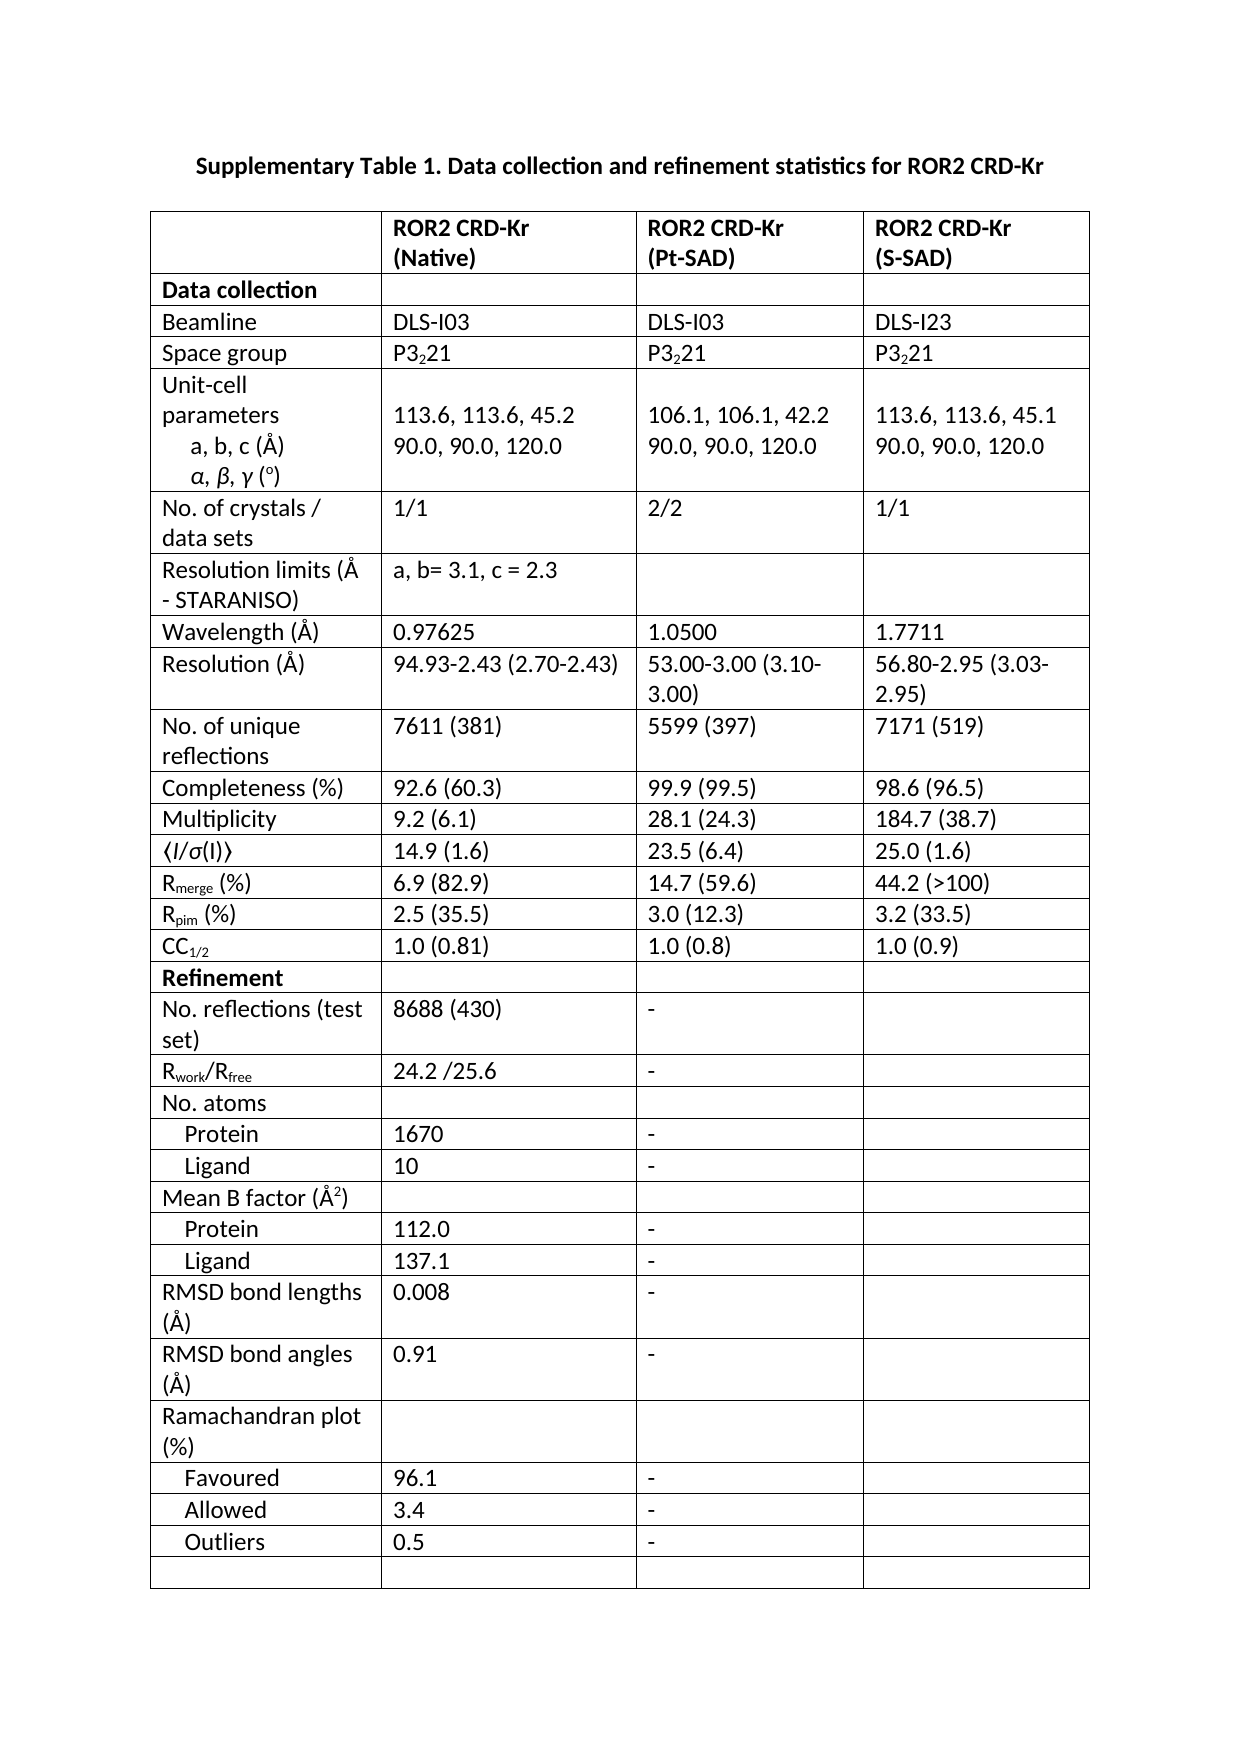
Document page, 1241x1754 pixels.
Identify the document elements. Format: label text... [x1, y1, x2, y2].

table_cell - [637, 1494, 863, 1525]
table_cell 0.5 [382, 1526, 636, 1556]
table_cell DLS-I03 [637, 306, 863, 336]
table_cell - [637, 1150, 863, 1181]
table_header [151, 212, 381, 273]
table_cell - [637, 1119, 863, 1149]
table_cell 14.7 (59.6) [637, 867, 863, 898]
table_cell [637, 274, 863, 305]
table_cell 14.9 (1.6) [382, 835, 636, 866]
table_cell 8688 (430) [382, 993, 636, 1054]
table_cell 98.6 (96.5) [864, 772, 1089, 802]
table_cell 5599 (397) [637, 710, 863, 771]
table_cell - [637, 1276, 863, 1337]
table_cell Completeness (%) [151, 772, 381, 802]
table_cell 94.93-2.43 (2.70-2.43) [382, 648, 636, 709]
table_cell [382, 1557, 636, 1588]
table_cell 56.80-2.95 (3.03-2.95) [864, 648, 1089, 709]
table_cell 1/1 [382, 492, 636, 553]
table_cell [637, 1557, 863, 1588]
table_cell [864, 1339, 1089, 1399]
table_cell - [637, 1526, 863, 1556]
table_cell [382, 1087, 636, 1117]
table_cell Space group [151, 337, 381, 368]
table_cell 6.9 (82.9) [382, 867, 636, 898]
table_cell [864, 1213, 1089, 1244]
table_cell - [637, 1463, 863, 1493]
table_cell [864, 274, 1089, 305]
table_cell [864, 1055, 1089, 1086]
table_cell 25.0 (1.6) [864, 835, 1089, 866]
table_cell 9.2 (6.1) [382, 804, 636, 834]
table_cell 1670 [382, 1119, 636, 1149]
table_cell 7611 (381) [382, 710, 636, 771]
table_cell Refinement [151, 962, 381, 992]
table_cell [637, 1182, 863, 1212]
table_cell No. of crystals / data sets [151, 492, 381, 553]
table_cell 44.2 (>100) [864, 867, 1089, 898]
table_cell 3.4 [382, 1494, 636, 1525]
table_cell 28.1 (24.3) [637, 804, 863, 834]
table_cell [864, 1526, 1089, 1556]
table_cell Beamline [151, 306, 381, 336]
table_cell Favoured [151, 1463, 381, 1493]
table_cell 10 [382, 1150, 636, 1181]
table_cell [382, 274, 636, 305]
table_cell [864, 1087, 1089, 1117]
table_cell 0.008 [382, 1276, 636, 1337]
table_cell RMSD bond angles (Å) [151, 1339, 381, 1399]
table_cell [864, 554, 1089, 615]
table_cell 2.5 (35.5) [382, 899, 636, 929]
table_cell Resolution limits (Å - STARANISO) [151, 554, 381, 615]
table_cell - [637, 1339, 863, 1399]
table_cell Outliers [151, 1526, 381, 1556]
table_cell No. of unique reflections [151, 710, 381, 771]
text Supplementary Table 1. Data collection and refinement statistics for ROR2 CRD-Kr [150, 150, 1090, 181]
table_cell [382, 1182, 636, 1212]
table_header ROR2 CRD-Kr (Native) [382, 212, 636, 273]
table_cell [864, 1150, 1089, 1181]
table_cell [864, 1119, 1089, 1149]
table_cell Multiplicity [151, 804, 381, 834]
table_cell ⟨I/σ(I)⟩ [151, 835, 381, 866]
table_cell 53.00-3.00 (3.10-3.00) [637, 648, 863, 709]
table_cell CC1/2 [151, 930, 381, 961]
table_cell P3221 [864, 337, 1089, 368]
table_cell 7171 (519) [864, 710, 1089, 771]
table_cell [864, 1494, 1089, 1525]
table_cell [864, 962, 1089, 992]
table_cell [151, 1557, 381, 1588]
table_cell [637, 962, 863, 992]
table_cell [864, 1245, 1089, 1275]
table_cell Allowed [151, 1494, 381, 1525]
table_cell [864, 1276, 1089, 1337]
table_cell P3221 [637, 337, 863, 368]
table_cell 2/2 [637, 492, 863, 553]
table_cell [864, 1182, 1089, 1212]
table_cell Mean B factor (Å2) [151, 1182, 381, 1212]
table_cell 24.2 /25.6 [382, 1055, 636, 1086]
table_cell [637, 1087, 863, 1117]
table_cell Ligand [151, 1150, 381, 1181]
table_cell a, b= 3.1, c = 2.3 [382, 554, 636, 615]
table_cell 1.0500 [637, 616, 863, 647]
table_cell Protein [151, 1119, 381, 1149]
table_cell DLS-I03 [382, 306, 636, 336]
table_cell DLS-I23 [864, 306, 1089, 336]
table_cell 92.6 (60.3) [382, 772, 636, 802]
table_cell [864, 1557, 1089, 1588]
table_cell - [637, 1245, 863, 1275]
table_cell Rmerge (%) [151, 867, 381, 898]
table_cell Unit-cell parameters a, b, c (Å) α, β, γ (o) [151, 369, 381, 491]
table_cell 0.97625 [382, 616, 636, 647]
table_cell Wavelength (Å) [151, 616, 381, 647]
table_cell No. atoms [151, 1087, 381, 1117]
table_cell 1.0 (0.8) [637, 930, 863, 961]
table_cell 106.1, 106.1, 42.2 90.0, 90.0, 120.0 [637, 369, 863, 491]
table_cell 1.7711 [864, 616, 1089, 647]
table_cell RMSD bond lengths (Å) [151, 1276, 381, 1337]
table_cell 113.6, 113.6, 45.1 90.0, 90.0, 120.0 [864, 369, 1089, 491]
table_cell [637, 554, 863, 615]
table_cell Resolution (Å) [151, 648, 381, 709]
table_cell 113.6, 113.6, 45.2 90.0, 90.0, 120.0 [382, 369, 636, 491]
table_cell 3.0 (12.3) [637, 899, 863, 929]
table_cell Rwork/Rfree [151, 1055, 381, 1086]
table_cell 99.9 (99.5) [637, 772, 863, 802]
table_cell - [637, 1213, 863, 1244]
table_cell 1/1 [864, 492, 1089, 553]
table_cell 0.91 [382, 1339, 636, 1399]
table_cell 137.1 [382, 1245, 636, 1275]
table_cell 112.0 [382, 1213, 636, 1244]
table_cell Ligand [151, 1245, 381, 1275]
table_cell 1.0 (0.81) [382, 930, 636, 961]
table_cell Ramachandran plot (%) [151, 1401, 381, 1462]
table_cell [382, 962, 636, 992]
table_header ROR2 CRD-Kr (S-SAD) [864, 212, 1089, 273]
table_cell [864, 1463, 1089, 1493]
table_cell Protein [151, 1213, 381, 1244]
table_cell [864, 993, 1089, 1054]
table_cell - [637, 993, 863, 1054]
table_cell Data collection [151, 274, 381, 305]
table_cell [382, 1401, 636, 1462]
table_cell [637, 1401, 863, 1462]
table_cell 1.0 (0.9) [864, 930, 1089, 961]
table_cell P3221 [382, 337, 636, 368]
table_cell No. reflections (test set) [151, 993, 381, 1054]
table_cell - [637, 1055, 863, 1086]
table_cell 3.2 (33.5) [864, 899, 1089, 929]
table_cell 23.5 (6.4) [637, 835, 863, 866]
table_header ROR2 CRD-Kr (Pt-SAD) [637, 212, 863, 273]
table_cell 184.7 (38.7) [864, 804, 1089, 834]
table_cell Rpim (%) [151, 899, 381, 929]
table_cell [864, 1401, 1089, 1462]
table_cell 96.1 [382, 1463, 636, 1493]
